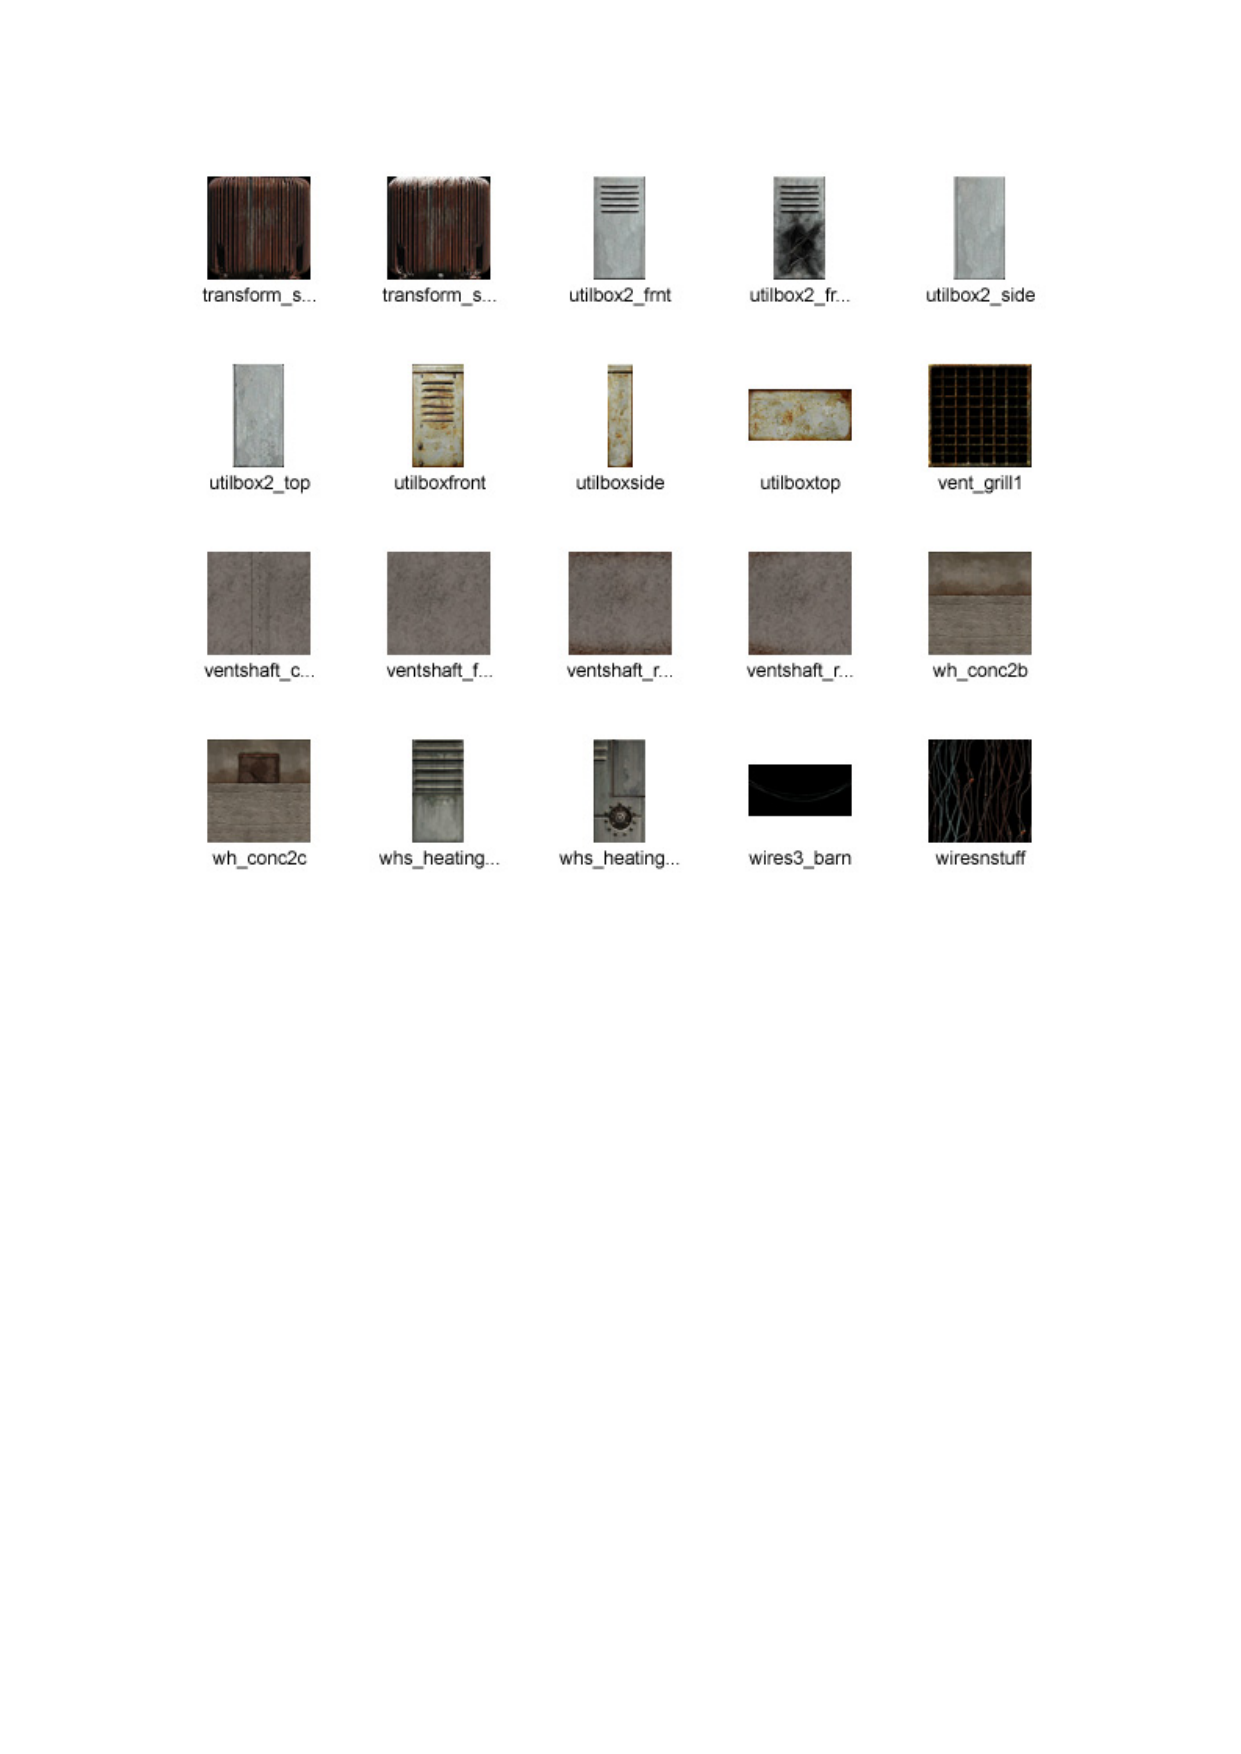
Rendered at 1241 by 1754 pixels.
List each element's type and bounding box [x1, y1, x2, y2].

picture [170, 147, 1071, 1273]
